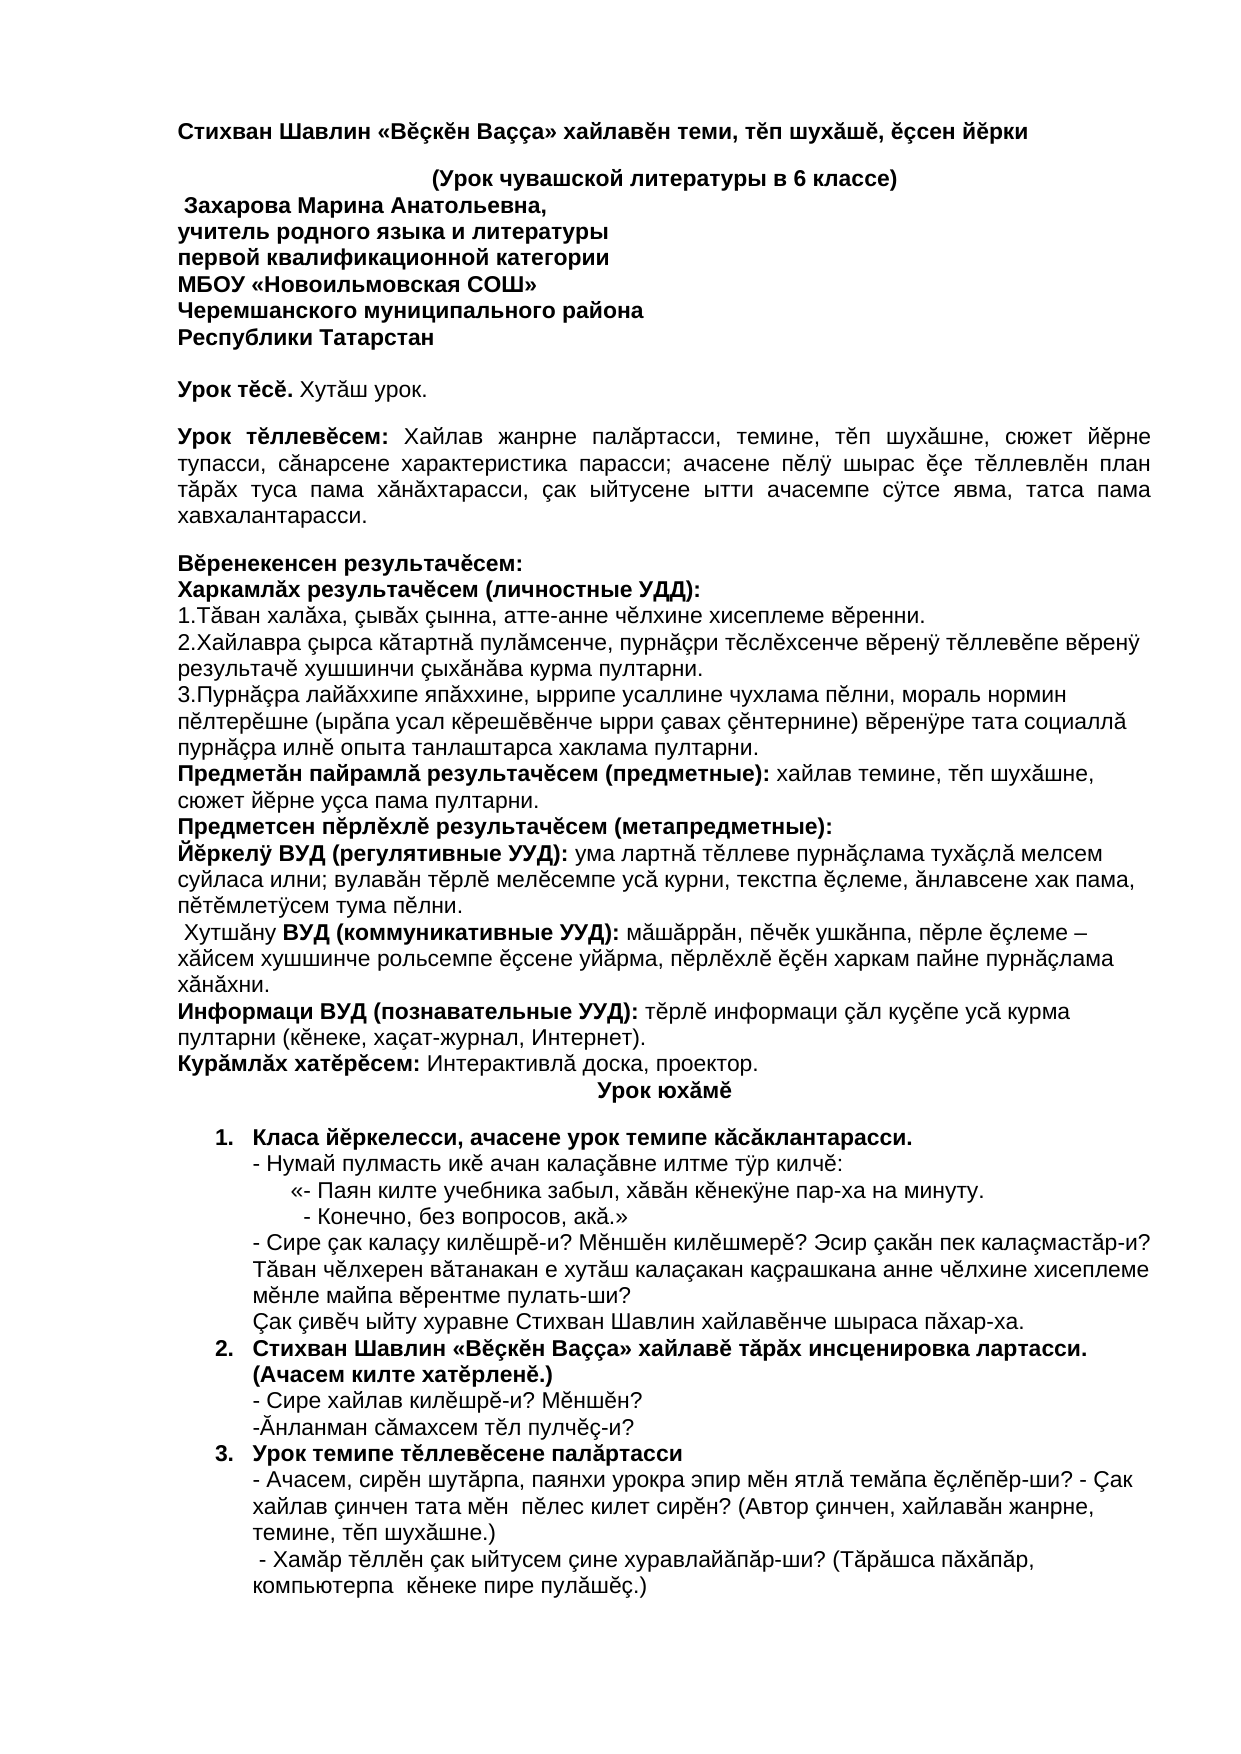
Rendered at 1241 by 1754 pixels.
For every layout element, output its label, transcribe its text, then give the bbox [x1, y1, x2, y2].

text Йĕркелÿ ВУД (регулятивные УУД): ума лартнă тĕллеве пурнăçлама тухăçлă мелсем суйласа илни; вулавăн тĕрлĕ мелĕсемпе усă курни, текстпа ĕçлеме, ăнлавсене хак пама, пĕтĕмлетÿсем тума пĕлни. [177, 839, 1152, 918]
text Курăмлăх хатĕрĕсем: Интерактивлă доска, проектор. [177, 1050, 1152, 1077]
list - Сире хайлав килĕшрĕ-и? Мĕншĕн? [252, 1387, 1152, 1414]
text Стихван Шавлин «Вĕçкĕн Ваççа» хайлавĕн теми, тĕп шухăшĕ, ĕçсен йĕрки [177, 118, 1152, 144]
list - Нумай пулмасть икĕ ачан калаçăвне илтме тÿр килчĕ: [252, 1150, 1152, 1177]
text 1.Тăван халăха, çывăх çынна, атте-анне чĕлхине хисеплеме вĕренни. [177, 602, 1152, 629]
text Вĕренекенсен результачĕсем: [177, 549, 1152, 576]
text Урок тĕсĕ. Хутăш урок. [177, 376, 1152, 402]
text 3.Пурнăçра лайăххипе япăххине, ыррипе усаллине чухлама пĕлни, мораль нормин пĕлтерĕшне (ырăпа усал кĕрешĕвĕнче ырри çавах çĕнтернине) вĕренÿре тата социаллă пурнăçра илнĕ опыта танлаштарса хаклама пултарни. [177, 681, 1152, 760]
text МБОУ «Новоильмовская СОШ» [177, 271, 1152, 297]
text Предметсен пĕрлĕхлĕ результачĕсем (метапредметные): [177, 813, 1152, 839]
text первой квалификационной категории [177, 244, 1152, 271]
text Урок юхăмĕ [177, 1077, 1152, 1103]
list Çак çивĕч ыйту хуравне Стихван Шавлин хайлавĕнче шыраса пăхар-ха. [252, 1308, 1152, 1335]
list - Ачасем, сирĕн шутăрпа, паянхи урокра эпир мĕн ятлă темăпа ĕçлĕпĕр-ши? - Çак хайлав çинчен тата мĕн пĕлес килет сирĕн? (Автор çинчен, хайлавăн жанрне, темине, тĕп шухăшне.) [252, 1466, 1152, 1546]
text учитель родного языка и литературы [177, 218, 1152, 244]
list -Ăнланман сăмахсем тĕл пулчĕç-и? [252, 1414, 1152, 1440]
text 2.Хайлавра çырса кăтартнă пулăмсенче, пурнăçри тĕслĕхсенче вĕренÿ тĕллевĕпе вĕренÿ результачĕ хушшинчи çыхăнăва курма пултарни. [177, 629, 1152, 681]
text Захарова Марина Анатольевна, [177, 192, 1152, 218]
list Урок темипе тĕллевĕсене палăртасси [215, 1440, 1152, 1466]
list Класа йĕркелесси, ачасене урок темипе кăсăклантарасси. [215, 1124, 1152, 1150]
text Предметăн пайрамлă результачĕсем (предметные): хайлав темине, тĕп шухăшне, сюжет йĕрне уçса пама пултарни. [177, 760, 1152, 813]
list - Конечно, без вопросов, акă.» [252, 1203, 1152, 1229]
text Харкамлăх результачĕсем (личностные УДД): [177, 576, 1152, 602]
text Урок тĕллевĕсем: Хайлав жанрне палăртасси, темине, тĕп шухăшне, сюжет йĕрне тупасси, сăнарсене характеристика парасси; ачасене пĕлÿ шырас ĕçе тĕллевлĕн план тăрăх туса пама хăнăхтарасси, çак ыйтусене ытти ачасемпе сÿтсе явма, татса пама хавхалантарасси. [177, 423, 1152, 529]
list Стихван Шавлин «Вĕçкĕн Ваççа» хайлавĕ тăрăх инсценировка лартасси. (Ачасем килте хатĕрленĕ.) [215, 1335, 1152, 1387]
list «- Паян килте учебника забыл, хăвăн кĕнекÿне пар-ха на минуту. [252, 1177, 1152, 1203]
text Республики Татарстан [177, 323, 1152, 350]
text Хутшăну ВУД (коммуникативные УУД): мăшăррăн, пĕчĕк ушкăнпа, пĕрле ĕçлеме – хăйсем хушшинче рольсемпе ĕçсене уйăрма, пĕрлĕхлĕ ĕçĕн харкам пайне пурнăçлама хăнăхни. [177, 918, 1152, 998]
text Черемшанского муниципального района [177, 297, 1152, 323]
list - Сире çак калаçу килĕшрĕ-и? Мĕншĕн килĕшмерĕ? Эсир çакăн пек калаçмастăр-и? Тăван чĕлхерен вăтанакан е хутăш калаçакан каçрашкана анне чĕлхине хисеплеме мĕнле майпа вĕрентме пулать-ши? [252, 1229, 1152, 1308]
text Информаци ВУД (познавательные УУД): тĕрлĕ информаци çăл куçĕпе усă курма пултарни (кĕнеке, хаçат-журнал, Интернет). [177, 998, 1152, 1050]
text (Урок чувашской литературы в 6 классе) [177, 165, 1152, 192]
list - Хамăр тĕллĕн çак ыйтусем çине хуравлайăпăр-ши? (Тăрăшса пăхăпăр, компьютерпа кĕнеке пире пулăшĕç.) [252, 1546, 1152, 1598]
